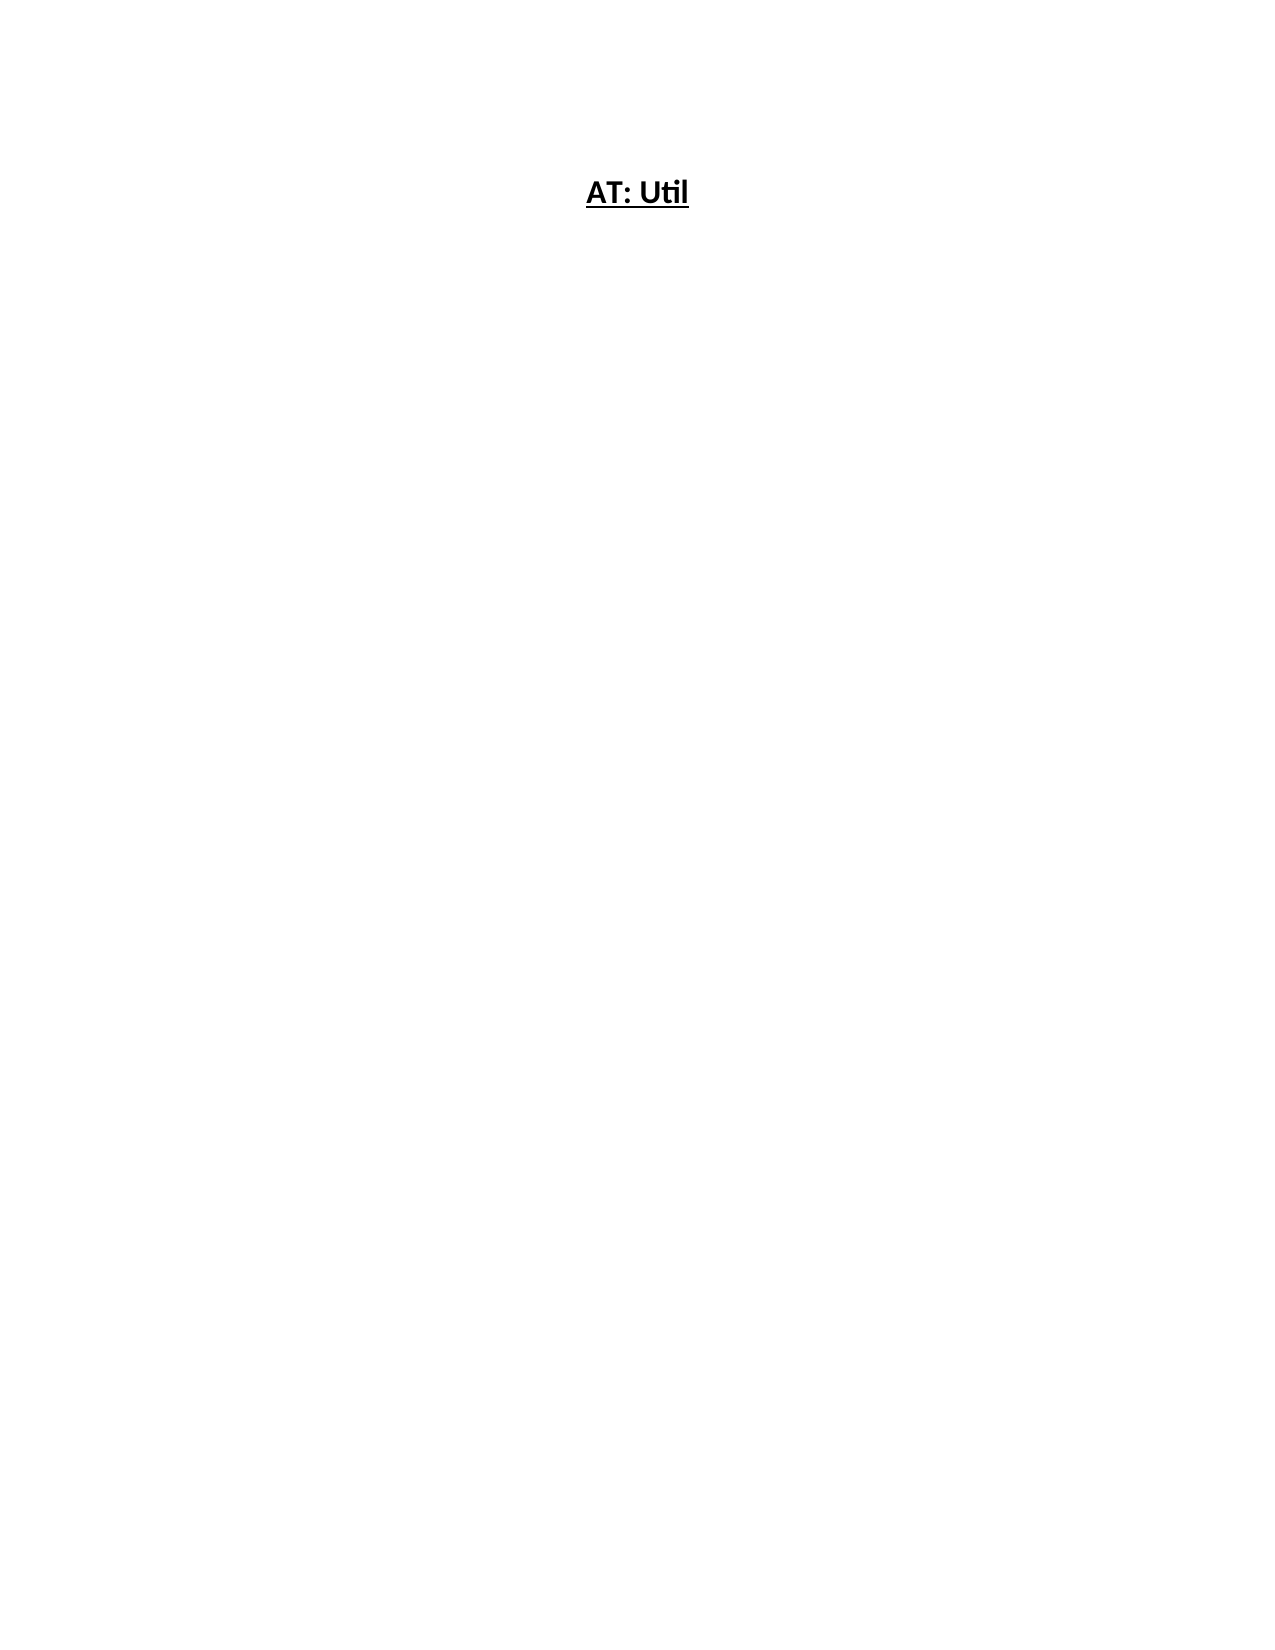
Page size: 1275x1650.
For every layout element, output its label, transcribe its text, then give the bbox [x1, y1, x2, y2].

subtitle AT: Util [150, 171, 1125, 212]
